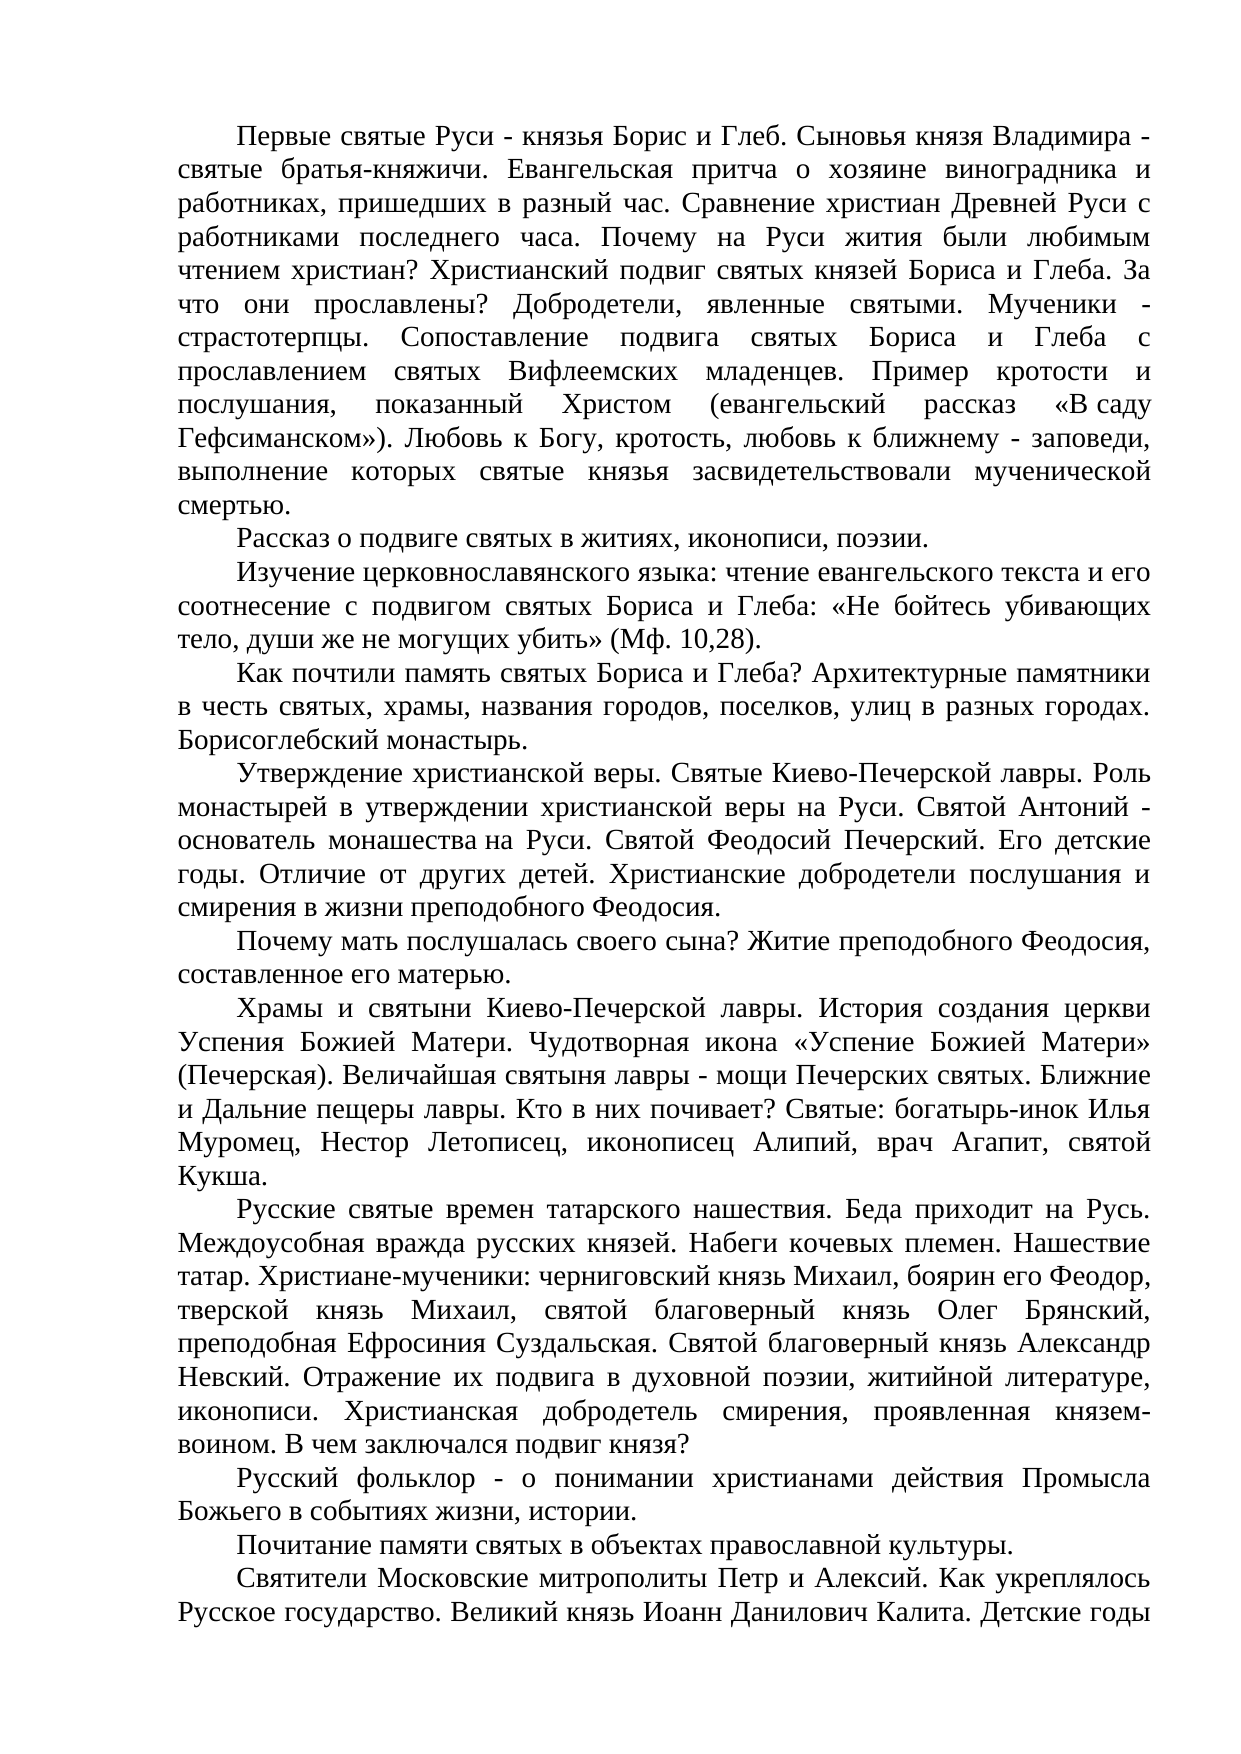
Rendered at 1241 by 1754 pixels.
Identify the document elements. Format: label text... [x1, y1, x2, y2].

text Первые святые Руси - князья Борис и Глеб. Сыновья князя Владимира - святые братья-княжичи. Евангельская притча о хозяине виноградника и работниках, пришедших в разный час. Сравнение христиан Древней Руси с работниками последнего часа. Почему на Руси жития были любимым чтением христиан? Христианский подвиг святых князей Бориса и Глеба. За что они прославлены? Добродетели, явленные святыми. Мученики - страстотерпцы. Сопоставление подвига святых Бориса и Глеба с прославлением святых Вифлеемских младенцев. Пример кротости и послушания, показанный Христом (евангельский рассказ «В саду Гефсиманском»). Любовь к Богу, кротость, любовь к ближнему - заповеди, выполнение которых святые князья засвидетельствовали мученической смертью. [177, 118, 1152, 521]
text Русский фольклор - о понимании христианами действия Промысла Божьего в событиях жизни, истории. [177, 1460, 1152, 1527]
text Почитание памяти святых в объектах православной культуры. [177, 1527, 1152, 1560]
text Утверждение христианской веры. Святые Киево-Печерской лавры. Роль монастырей в утверждении христианской веры на Руси. Святой Антоний - основатель монашества на Руси. Святой Феодосий Печерский. Его детские годы. Отличие от других детей. Христианские добродетели послушания и смирения в жизни преподобного Феодосия. [177, 755, 1152, 923]
text Храмы и святыни Киево-Печерской лавры. История создания церкви Успения Божией Матери. Чудотворная икона «Успение Божией Матери» (Печерская). Величайшая святыня лавры - мощи Печерских святых. Ближние и Дальние пещеры лавры. Кто в них почивает? Святые: богатырь-инок Илья Муромец, Нестор Летописец, иконописец Алипий, врач Агапит, святой Кукша. [177, 990, 1152, 1191]
text Русские святые времен татарского нашествия. Беда приходит на Русь. Междоусобная вражда русских князей. Набеги кочевых племен. Нашествие татар. Христиане-мученики: черниговский князь Михаил, боярин его Феодор, тверской князь Михаил, святой благоверный князь Олег Брянский, преподобная Ефросиния Суздальская. Святой благоверный князь Александр Невский. Отражение их подвига в духовной поэзии, житийной литературе, иконописи. Христианская добродетель смирения, проявленная князем-воином. В чем заключался подвиг князя? [177, 1191, 1152, 1460]
text Рассказ о подвиге святых в житиях, иконописи, поэзии. [177, 521, 1152, 554]
text Изучение церковнославянского языка: чтение евангельского текста и его соотнесение с подвигом святых Бориса и Глеба: «Не бойтесь убивающих тело, души же не могущих убить» (Мф. 10,28). [177, 554, 1152, 655]
text Почему мать послушалась своего сына? Житие преподобного Феодосия, составленное его матерью. [177, 923, 1152, 990]
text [177, 1560, 1152, 1627]
text Как почтили память святых Бориса и Глеба? Архитектурные памятники в честь святых, храмы, названия городов, поселков, улиц в разных городах. Борисоглебский монастырь. [177, 655, 1152, 755]
